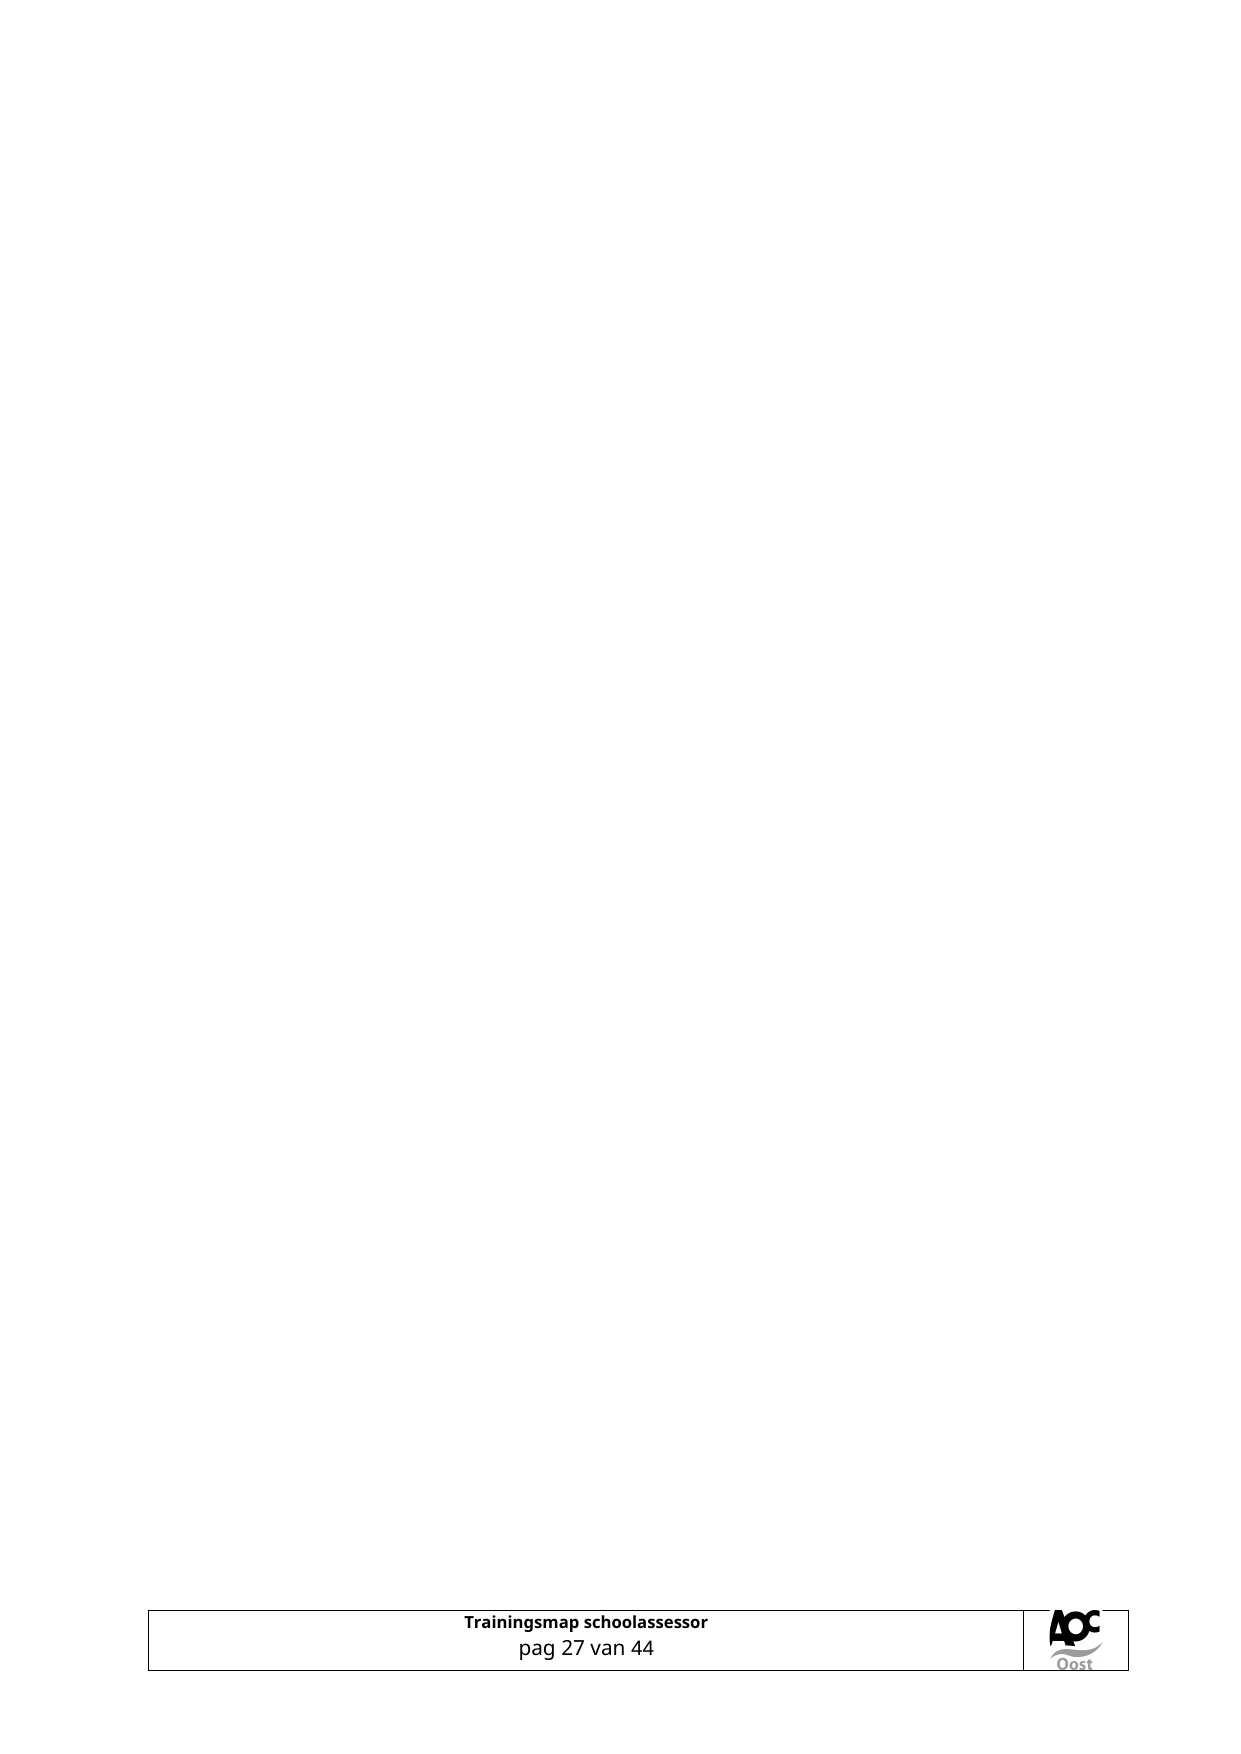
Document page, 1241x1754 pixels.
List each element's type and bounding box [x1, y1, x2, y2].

picture [1049, 1610, 1103, 1670]
